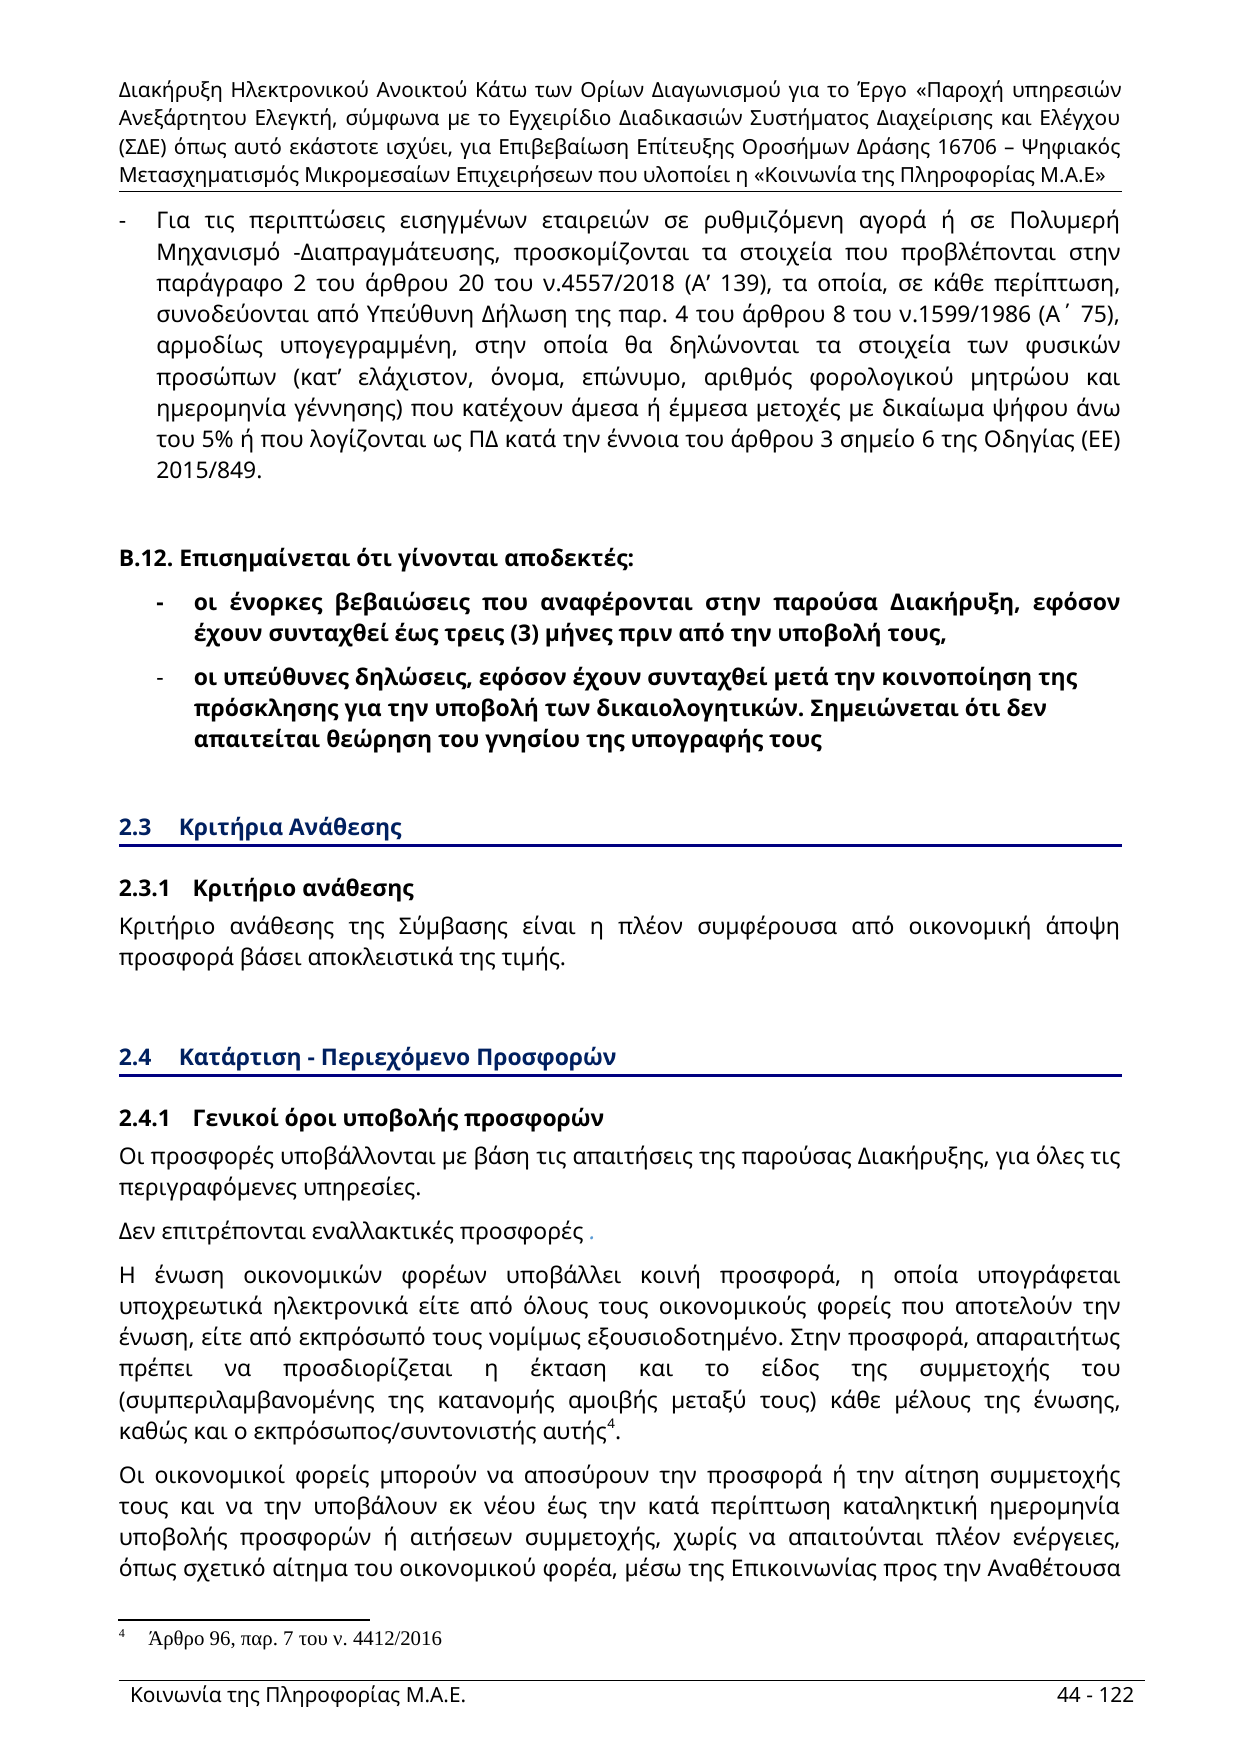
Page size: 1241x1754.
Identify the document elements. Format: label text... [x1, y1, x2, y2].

subtitle Γενικοί όροι υποβολής προσφορών [118, 1102, 1122, 1133]
text - Για τις περιπτώσεις εισηγμένων εταιρειών σε ρυθμιζόμενη αγορά ή σε Πολυμερή Μηχανισμό -Διαπραγμάτευσης, προσκομίζονται τα στοιχεία που προβλέπονται στην παράγραφο 2 του άρθρου 20 του ν.4557/2018 (Α’ 139), τα οποία, σε κάθε περίπτωση, συνοδεύονται από Υπεύθυνη Δήλωση της παρ. 4 του άρθρου 8 του ν.1599/1986 (Α΄ 75), αρμοδίως υπογεγραμμένη, στην οποία θα δηλώνονται τα στοιχεία των φυσικών προσώπων (κατ’ ελάχιστον, όνομα, επώνυμο, αριθμός φορολογικού μητρώου και ημερομηνία γέννησης) που κατέχουν άμεσα ή έμμεσα μετοχές με δικαίωμα ψήφου άνω του 5% ή που λογίζονται ως ΠΔ κατά την έννοια του άρθρου 3 σημείο 6 της Οδηγίας (ΕΕ) 2015/849. [118, 204, 1122, 486]
text Β.12. Επισημαίνεται ότι γίνονται αποδεκτές: [118, 542, 1122, 573]
text Οι προσφορές υποβάλλονται με βάση τις απαιτήσεις της παρούσας Διακήρυξης, για όλες τις περιγραφόμενες υπηρεσίες. [118, 1140, 1122, 1202]
subtitle Κατάρτιση - Περιεχόμενο Προσφορών [118, 1041, 1122, 1077]
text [118, 1458, 1122, 1583]
subtitle Κριτήρια Ανάθεσης [118, 811, 1122, 847]
subtitle Κριτήριο ανάθεσης [118, 872, 1122, 903]
text Δεν επιτρέπονται εναλλακτικές προσφορές . [118, 1215, 1122, 1246]
list οι υπεύθυνες δηλώσεις, εφόσον έχουν συνταχθεί μετά την κοινοποίηση της πρόσκλησης για την υποβολή των δικαιολογητικών. Σημειώνεται ότι δεν απαιτείται θεώρηση του γνησίου της υπογραφής τους [156, 661, 1122, 754]
list οι ένορκες βεβαιώσεις που αναφέρονται στην παρούσα Διακήρυξη, εφόσον έχουν συνταχθεί έως τρεις (3) μήνες πριν από την υποβολή τους, [156, 586, 1122, 648]
text Κριτήριο ανάθεσης της Σύμβασης είναι η πλέον συμφέρουσα από οικονομική άποψη προσφορά βάσει αποκλειστικά της τιμής. [118, 909, 1122, 972]
text Η ένωση οικονομικών φορέων υποβάλλει κοινή προσφορά, η οποία υπογράφεται υποχρεωτικά ηλεκτρονικά είτε από όλους τους οικονομικούς φορείς που αποτελούν την ένωση, είτε από εκπρόσωπό τους νομίμως εξουσιοδοτημένο. Στην προσφορά, απαραιτήτως πρέπει να προσδιορίζεται η έκταση και το είδος της συμμετοχής του (συμπεριλαμβανομένης της κατανομής αμοιβής μεταξύ τους) κάθε μέλους της ένωσης, καθώς και ο εκπρόσωπος/συντονιστής αυτής. [118, 1258, 1122, 1446]
